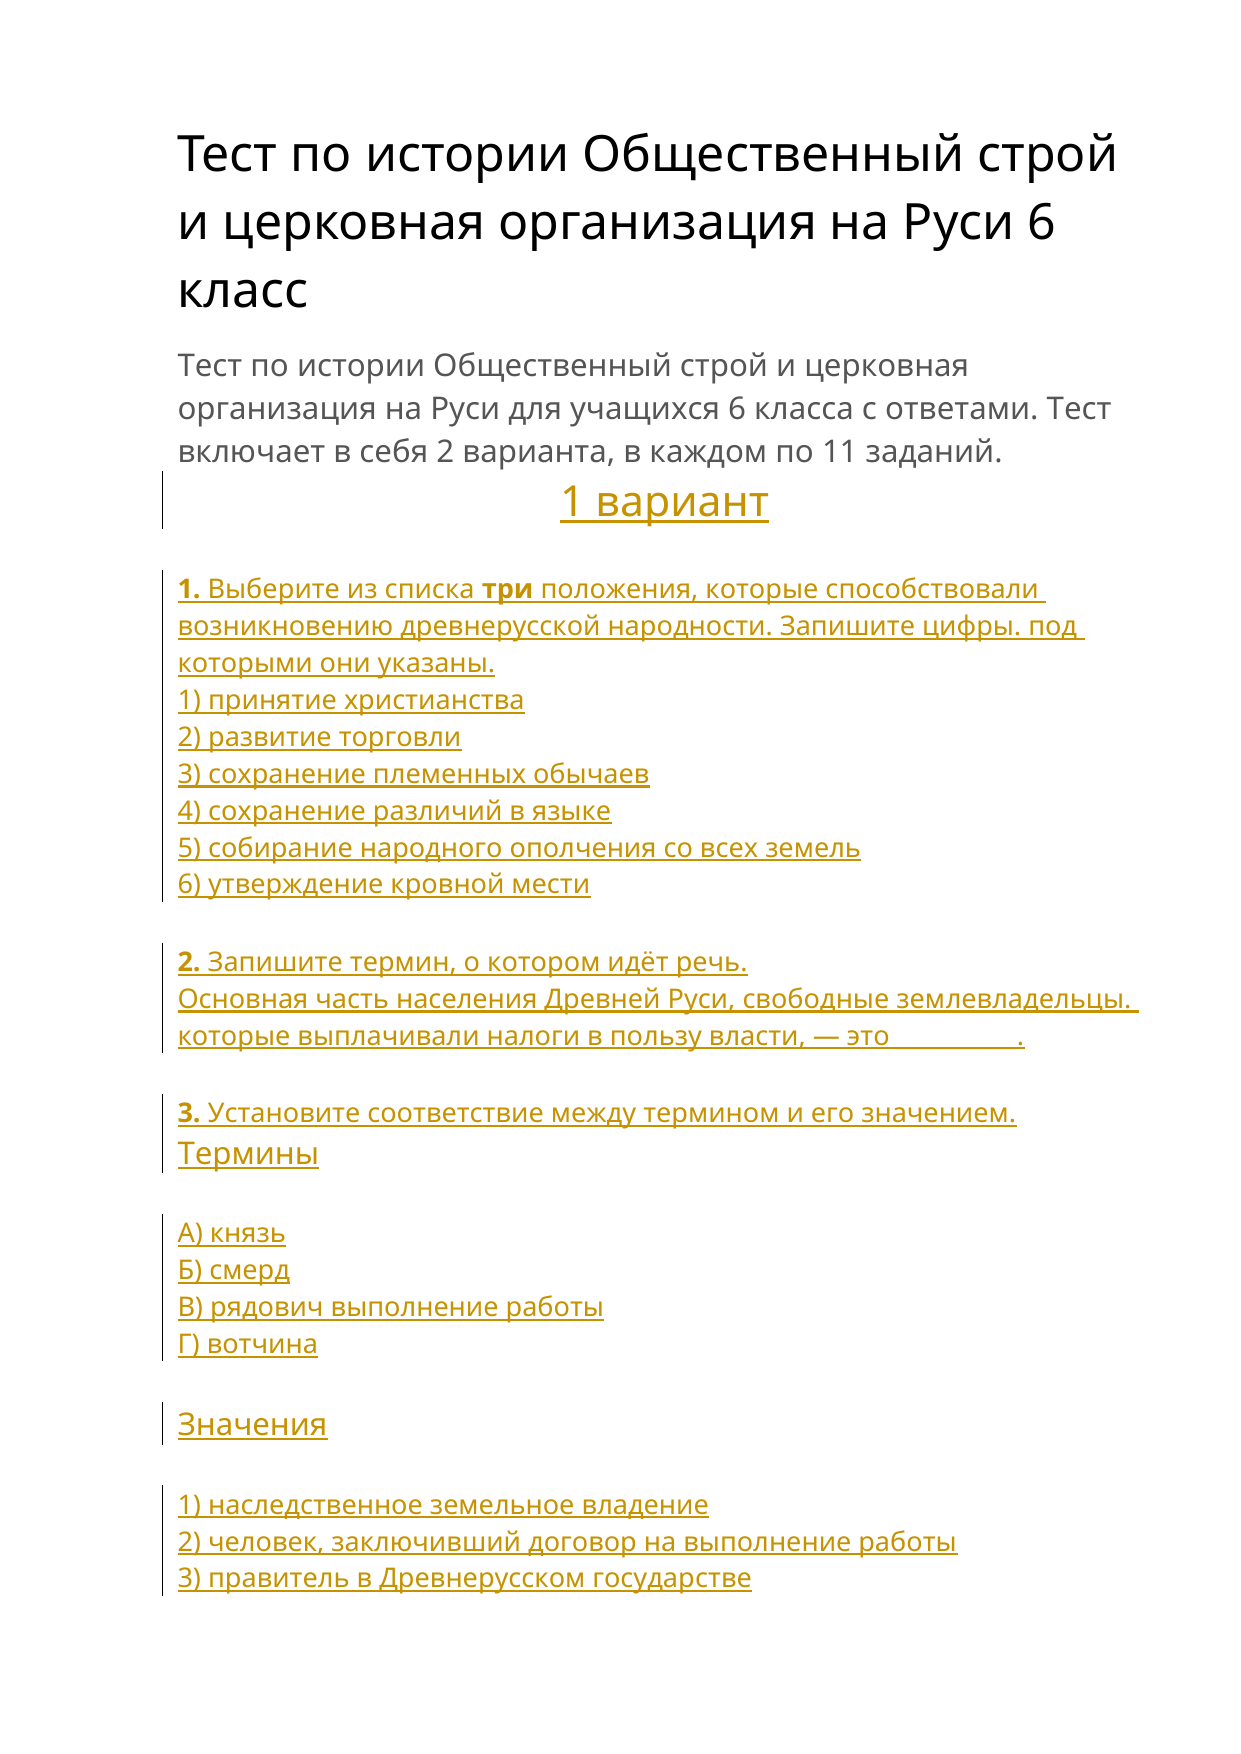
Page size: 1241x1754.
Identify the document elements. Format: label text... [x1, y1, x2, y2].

text Тест по истории Общественный строй и церковная организация на Руси для учащихся 6 класса с ответами. Тест включает в себя 2 варианта, в каждом по 11 заданий. [177, 343, 1152, 471]
text Тест по истории Общественный строй и церковная организация на Руси 6 класс [177, 118, 1152, 322]
